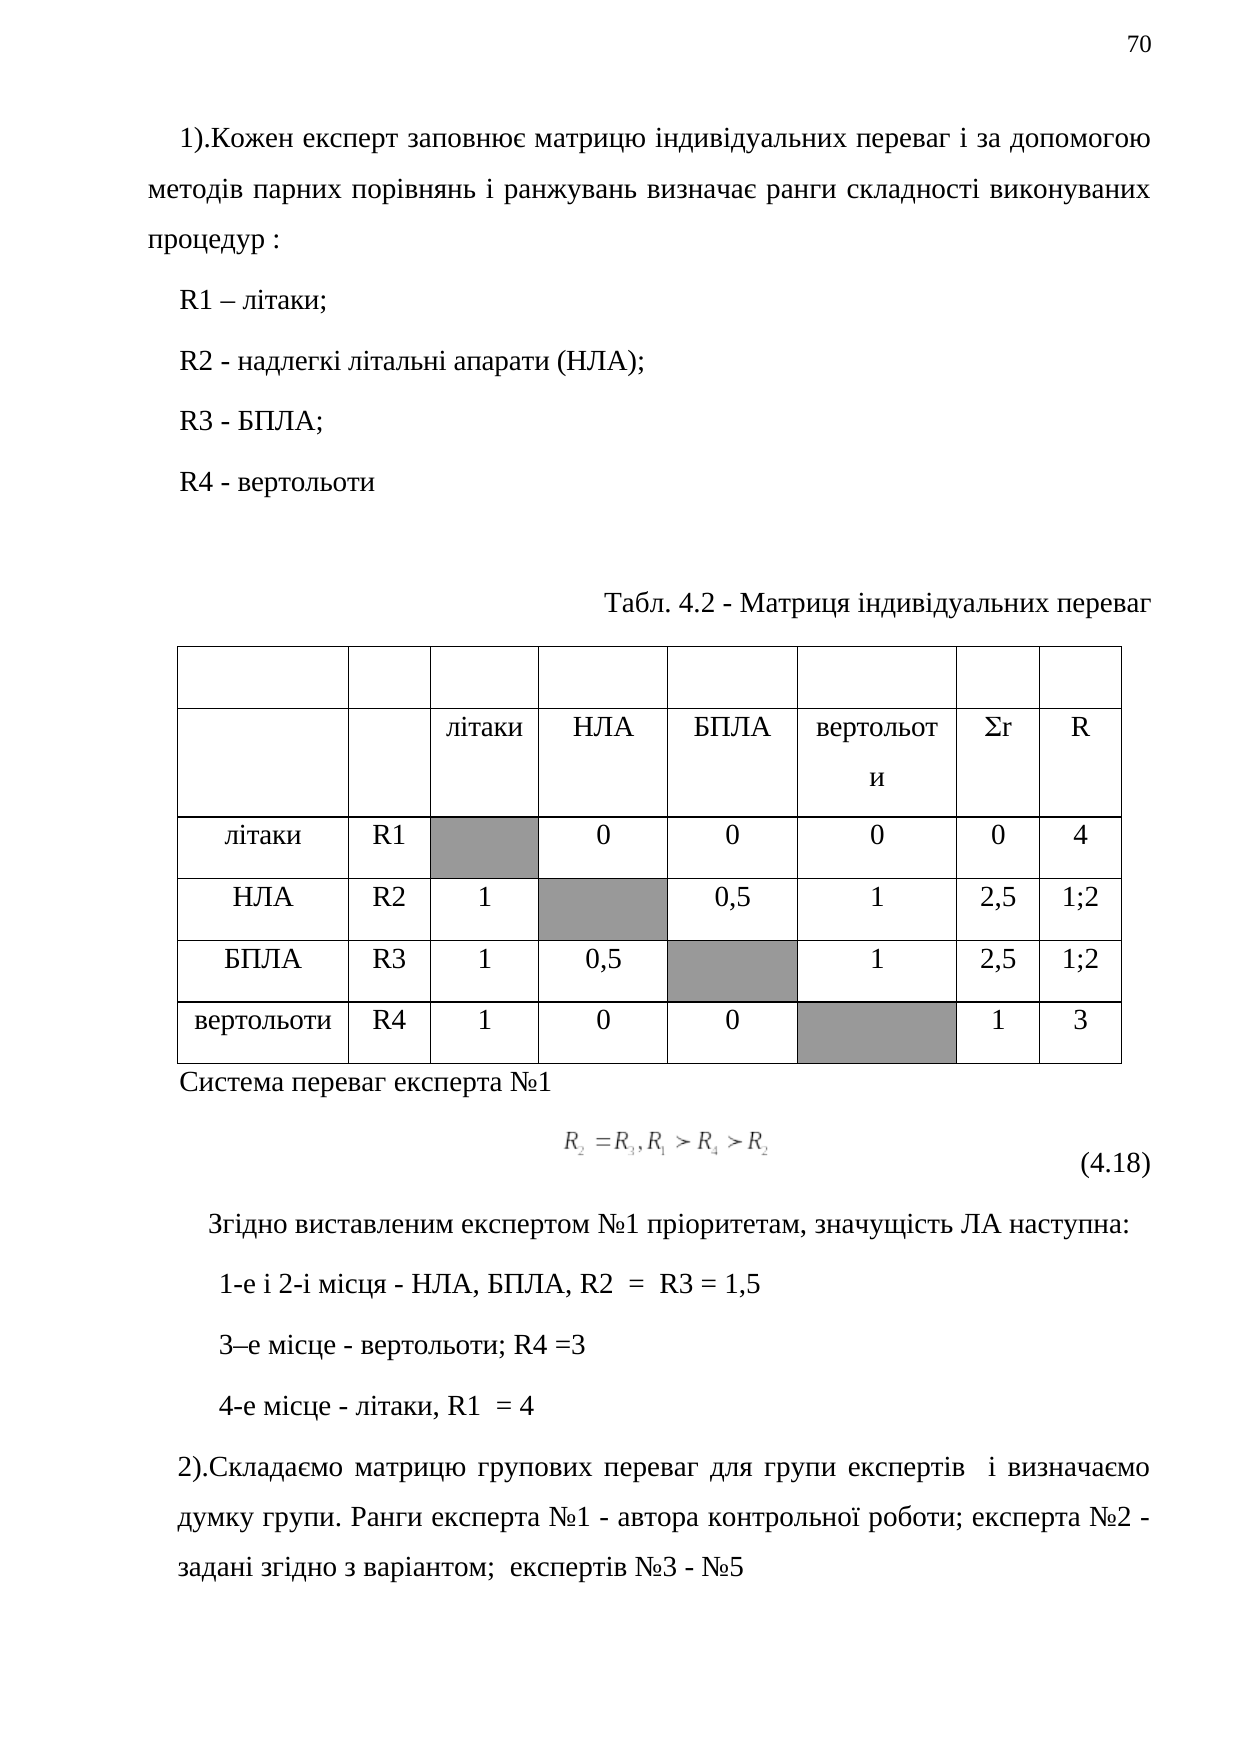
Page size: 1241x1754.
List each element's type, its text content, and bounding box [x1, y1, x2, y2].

text R4 - вертольоти [148, 464, 1152, 498]
table_header [178, 647, 348, 708]
table_cell R4 [349, 1003, 430, 1063]
text R3 - БПЛА; [148, 403, 1152, 437]
table_cell 0,5 [539, 941, 667, 1001]
table_cell НЛА [539, 709, 667, 816]
table_cell 1;2 [1040, 879, 1121, 940]
table_header [957, 647, 1039, 708]
table_header [431, 647, 538, 708]
table_cell 1;2 [1040, 941, 1121, 1001]
table_cell 2,5 [957, 941, 1039, 1001]
table_cell [431, 818, 538, 878]
table_cell [178, 709, 348, 816]
table_cell 0 [668, 1003, 797, 1063]
table_cell НЛА [178, 879, 348, 940]
table_cell [798, 1003, 956, 1063]
table_header [539, 647, 667, 708]
table_cell вертольоти [178, 1003, 348, 1063]
text Табл. 4.2 - Матриця індивідуальних переваг [148, 586, 1152, 619]
text 2).Складаємо матрицю групових переваг для групи експертів і визначаємо думку групи. Ранги експерта №1 - автора контрольної роботи; експерта №2 - задані згідно з варіантом; експертів №3 - №5 [177, 1449, 1152, 1583]
table_header [798, 647, 956, 708]
table_cell 1 [957, 1003, 1039, 1063]
table_cell 0 [798, 818, 956, 878]
text Згідно виставленим експертом №1 пріоритетам, значущість ЛА наступна: [148, 1206, 1152, 1239]
text (4.18) [148, 1125, 1152, 1178]
table_cell R3 [349, 941, 430, 1001]
table_cell 4 [1040, 818, 1121, 878]
table_cell 3 [1040, 1003, 1121, 1063]
table_cell 1 [431, 941, 538, 1001]
table_cell літаки [178, 818, 348, 878]
text R1 – літаки; [148, 282, 1152, 315]
table_cell 0 [957, 818, 1039, 878]
table_cell 1 [431, 879, 538, 940]
table_cell 2,5 [957, 879, 1039, 940]
text 3–е місце - вертольоти; R4 =3 [177, 1327, 1152, 1361]
table_cell БПЛА [668, 709, 797, 816]
text R2 - надлегкі літальні апарати (НЛА); [148, 343, 1152, 376]
table_cell вертольоти [798, 709, 956, 816]
text 4-е місце - літаки, R1 = 4 [177, 1388, 1152, 1421]
table_cell R [1040, 709, 1121, 816]
table_cell [668, 941, 797, 1001]
table_cell 1 [431, 1003, 538, 1063]
text Система переваг експерта №1 [148, 1064, 1152, 1098]
table_cell 0 [539, 1003, 667, 1063]
table_cell r [957, 709, 1039, 816]
table_header [1040, 647, 1121, 708]
table_cell 1 [798, 879, 956, 940]
table_cell 0 [668, 818, 797, 878]
table_cell 0,5 [668, 879, 797, 940]
table_cell [349, 709, 430, 816]
table_cell БПЛА [178, 941, 348, 1001]
table_cell літаки [431, 709, 538, 816]
table_cell [539, 879, 667, 940]
table_header [349, 647, 430, 708]
text 1).Кожен експерт заповнює матрицю індивідуальних переваг і за допомогою методів парних порівнянь і ранжувань визначає ранги складності виконуваних процедур : [148, 121, 1152, 255]
text 1-е і 2-і місця - НЛА, БПЛА, R2 = R3 = 1,5 [177, 1266, 1152, 1300]
table_cell R2 [349, 879, 430, 940]
table_cell R1 [349, 818, 430, 878]
table_cell 0 [539, 818, 667, 878]
table_cell 1 [798, 941, 956, 1001]
table_header [668, 647, 797, 708]
